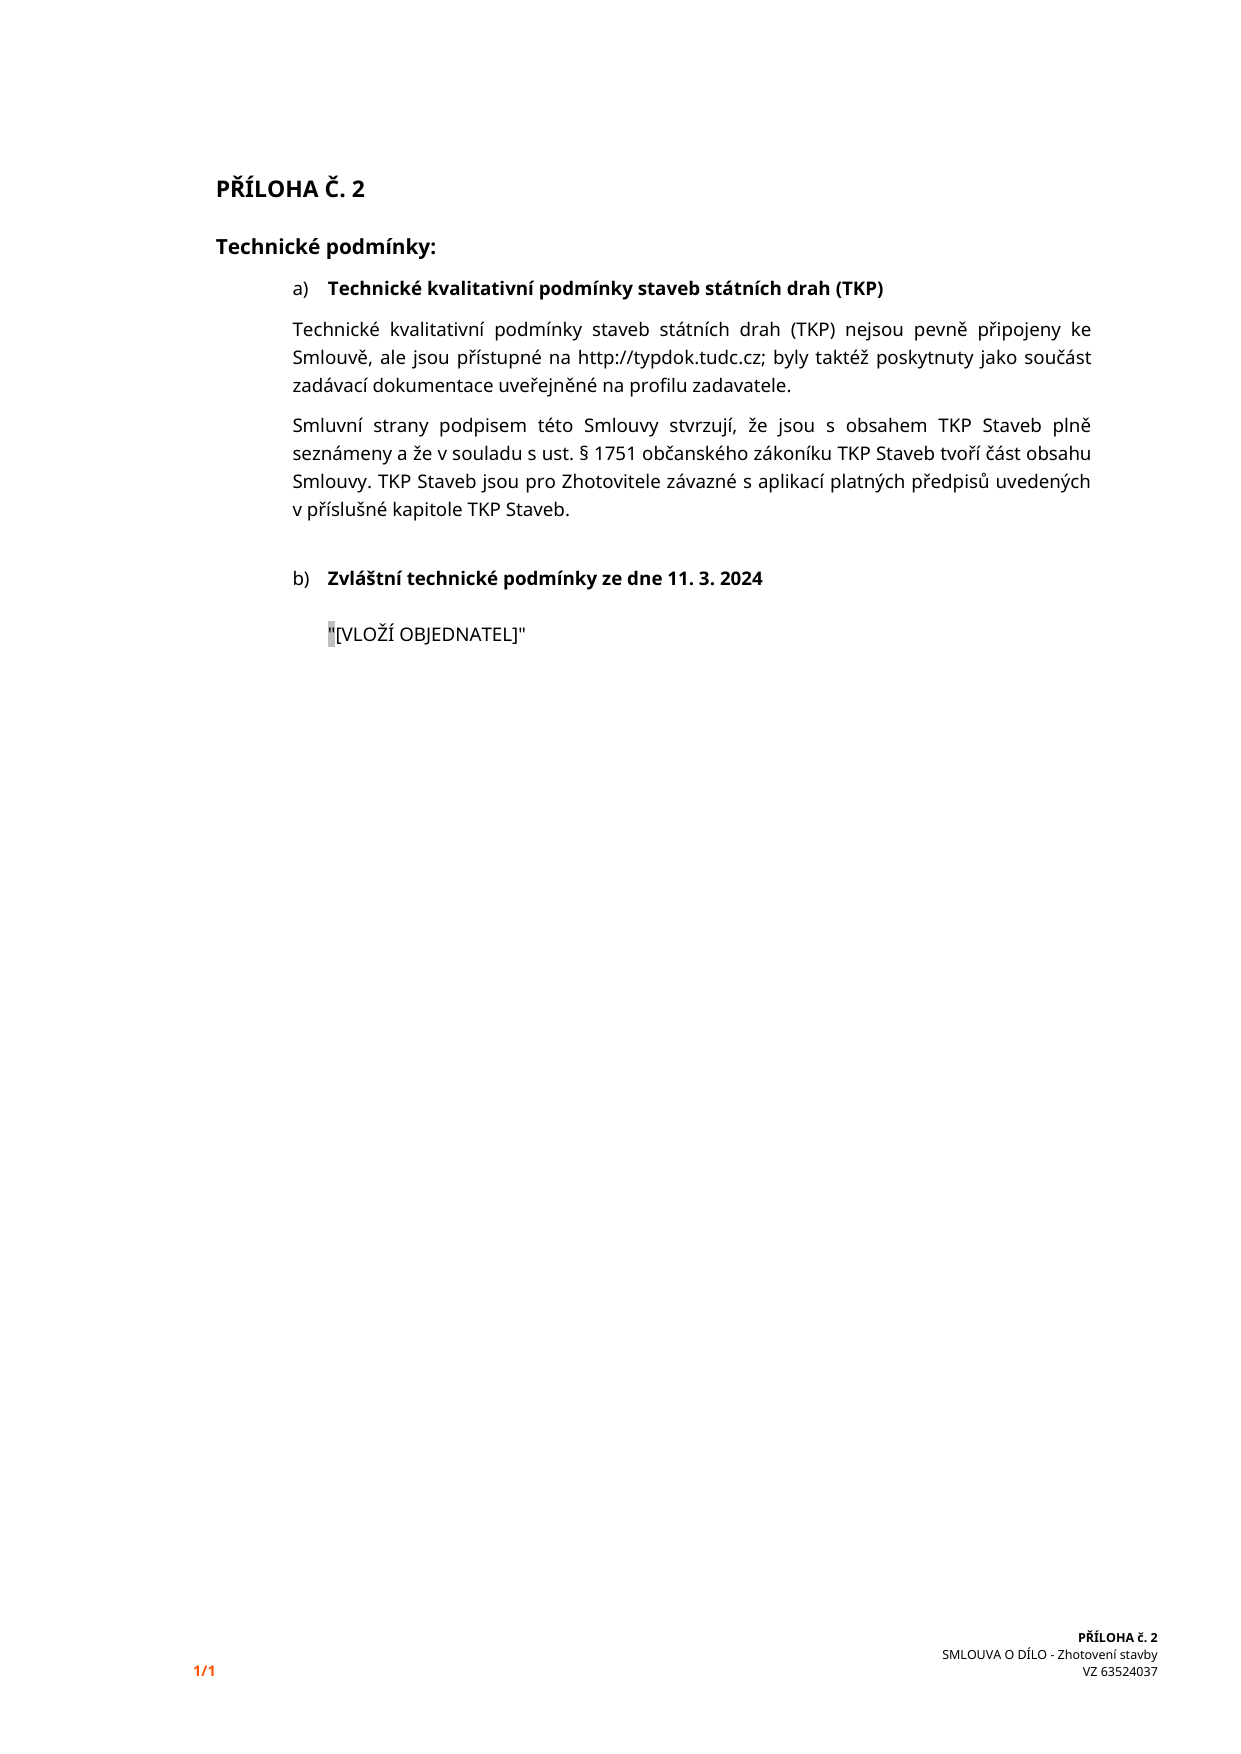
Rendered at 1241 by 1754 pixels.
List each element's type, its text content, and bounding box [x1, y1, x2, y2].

text Smluvní strany podpisem této Smlouvy stvrzují, že jsou s obsahem TKP Staveb plně seznámeny a že v souladu s ust. § 1751 občanského zákoníku TKP Staveb tvoří část obsahu Smlouvy. TKP Staveb jsou pro Zhotovitele závazné s aplikací platných předpisů uvedených v příslušné kapitole TKP Staveb. [292, 413, 1093, 522]
text Technické kvalitativní podmínky staveb státních drah (TKP) nejsou pevně připojeny ke Smlouvě, ale jsou přístupné na http://typdok.tudc.cz; byly taktéž poskytnuty jako součást zadávací dokumentace uveřejněné na profilu zadavatele. [292, 316, 1093, 398]
list Technické kvalitativní podmínky staveb státních drah (TKP) [292, 276, 1093, 301]
text Zvláštní technické podmínky ze dne 11. 3. 2024 [292, 565, 1093, 591]
text Technické podmínky: [216, 232, 1093, 260]
text Příloha č. 2 [216, 172, 1093, 204]
